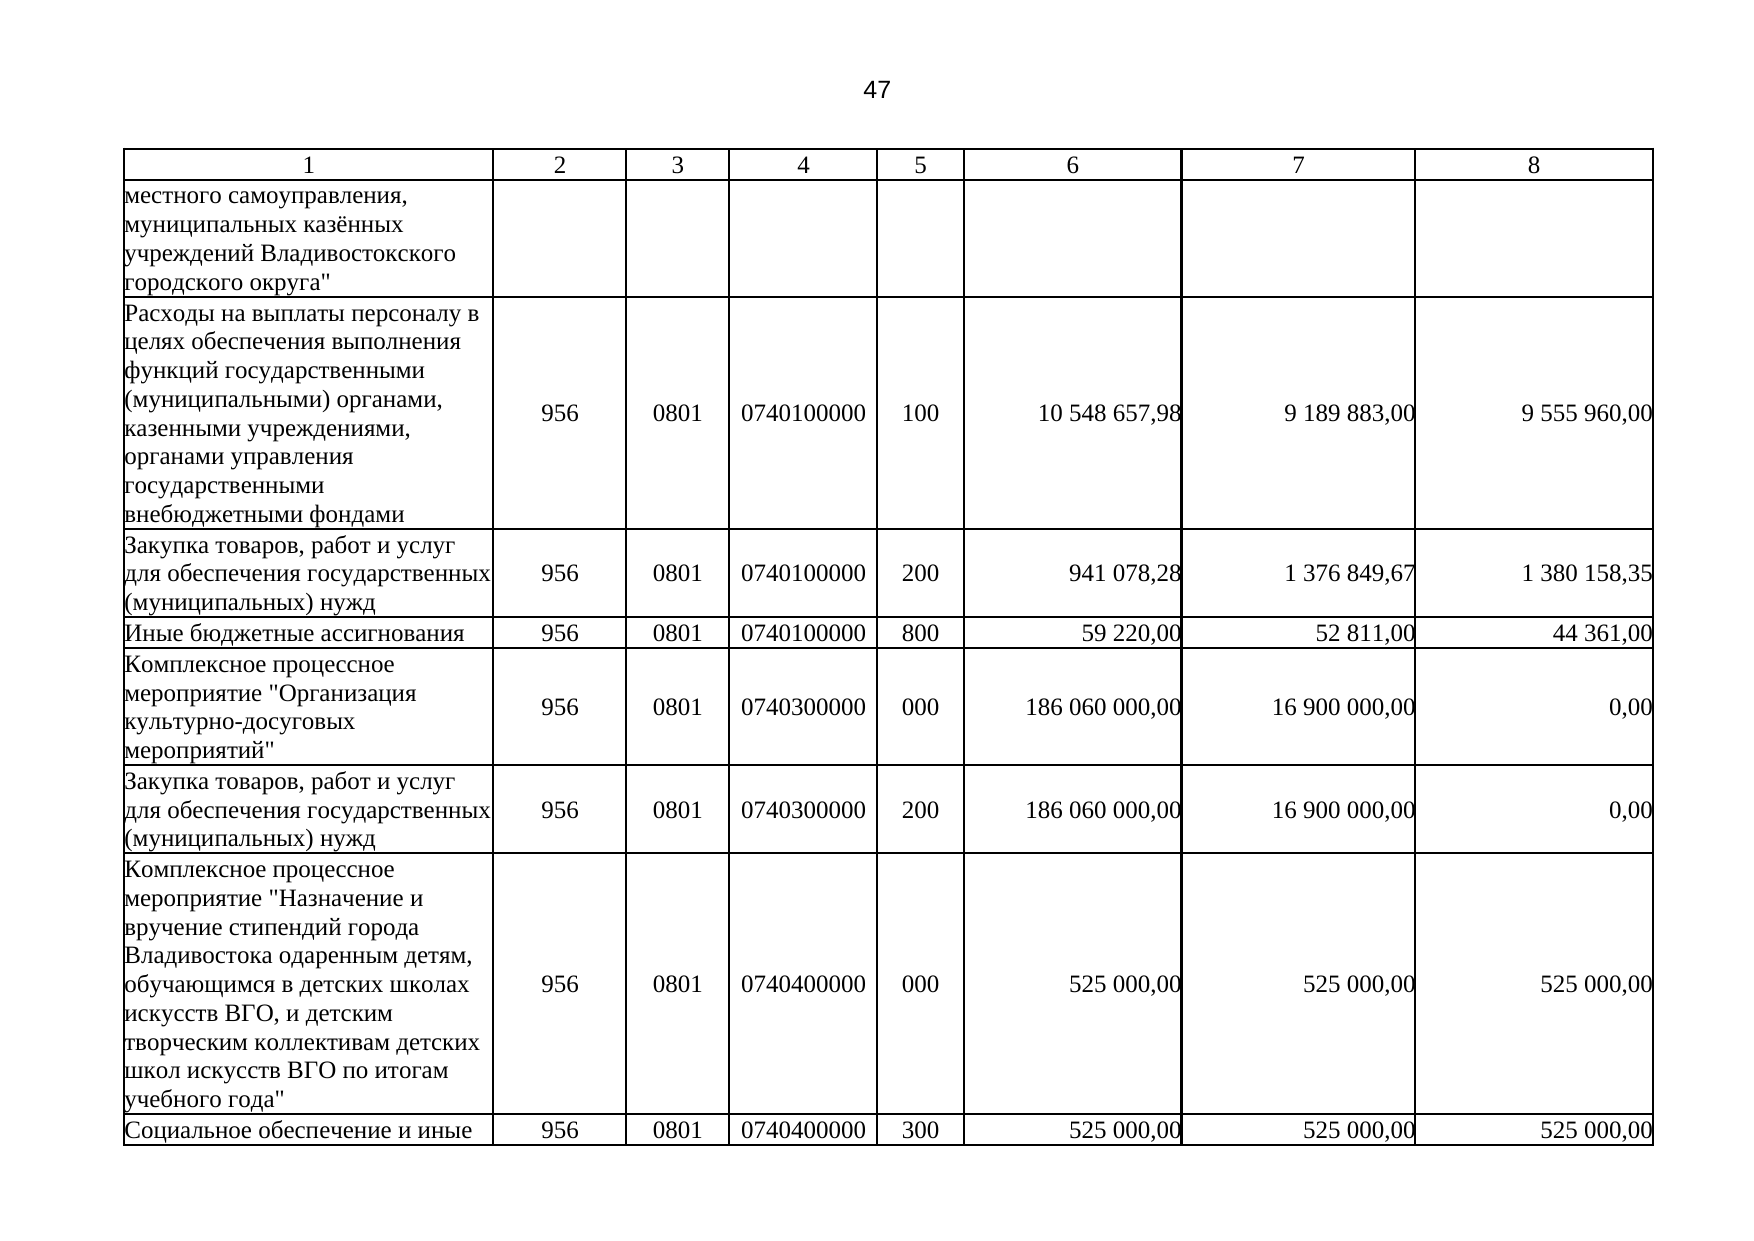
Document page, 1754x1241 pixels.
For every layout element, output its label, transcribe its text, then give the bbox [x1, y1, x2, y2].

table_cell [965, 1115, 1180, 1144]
table_header 6 [965, 150, 1180, 178]
table_header 4 [730, 150, 876, 178]
table_header 3 [627, 150, 728, 178]
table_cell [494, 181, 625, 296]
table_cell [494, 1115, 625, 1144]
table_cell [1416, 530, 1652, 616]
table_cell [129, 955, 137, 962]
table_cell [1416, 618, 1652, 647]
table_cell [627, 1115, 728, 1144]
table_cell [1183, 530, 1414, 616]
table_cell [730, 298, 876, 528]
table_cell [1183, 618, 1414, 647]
table_header 8 [1416, 150, 1652, 178]
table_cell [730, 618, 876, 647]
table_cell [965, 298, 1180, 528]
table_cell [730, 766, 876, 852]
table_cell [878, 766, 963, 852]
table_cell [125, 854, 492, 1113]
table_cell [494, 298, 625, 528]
table_header 5 [878, 150, 963, 178]
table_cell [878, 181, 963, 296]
table_header 2 [494, 150, 625, 178]
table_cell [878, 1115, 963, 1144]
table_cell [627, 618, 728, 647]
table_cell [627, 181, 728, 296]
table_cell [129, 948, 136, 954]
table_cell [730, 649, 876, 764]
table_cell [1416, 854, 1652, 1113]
table_header 1 [125, 150, 492, 178]
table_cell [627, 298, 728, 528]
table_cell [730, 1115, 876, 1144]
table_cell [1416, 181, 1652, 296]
table_header 7 [1183, 150, 1414, 178]
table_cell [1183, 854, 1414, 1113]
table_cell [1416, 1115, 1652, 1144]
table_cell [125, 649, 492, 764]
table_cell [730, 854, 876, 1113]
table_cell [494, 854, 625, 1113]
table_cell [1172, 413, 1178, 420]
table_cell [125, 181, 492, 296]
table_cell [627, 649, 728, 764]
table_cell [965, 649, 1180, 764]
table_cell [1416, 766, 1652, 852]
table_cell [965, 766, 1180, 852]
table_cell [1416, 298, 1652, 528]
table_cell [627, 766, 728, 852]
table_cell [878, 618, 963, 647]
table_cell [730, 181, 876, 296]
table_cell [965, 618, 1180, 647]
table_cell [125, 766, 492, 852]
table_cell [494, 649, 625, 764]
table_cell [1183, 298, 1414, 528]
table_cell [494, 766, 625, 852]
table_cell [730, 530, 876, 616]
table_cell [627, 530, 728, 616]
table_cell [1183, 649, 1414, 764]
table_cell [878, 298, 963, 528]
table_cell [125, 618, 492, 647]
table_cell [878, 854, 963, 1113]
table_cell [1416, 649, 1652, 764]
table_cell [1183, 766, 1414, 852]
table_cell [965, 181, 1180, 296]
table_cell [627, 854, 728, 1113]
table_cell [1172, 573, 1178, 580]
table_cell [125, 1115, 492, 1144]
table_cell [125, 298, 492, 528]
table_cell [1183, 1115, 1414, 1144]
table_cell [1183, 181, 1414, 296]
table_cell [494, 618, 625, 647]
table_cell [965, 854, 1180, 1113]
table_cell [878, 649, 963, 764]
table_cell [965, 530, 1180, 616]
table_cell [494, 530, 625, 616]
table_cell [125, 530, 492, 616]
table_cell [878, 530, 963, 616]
